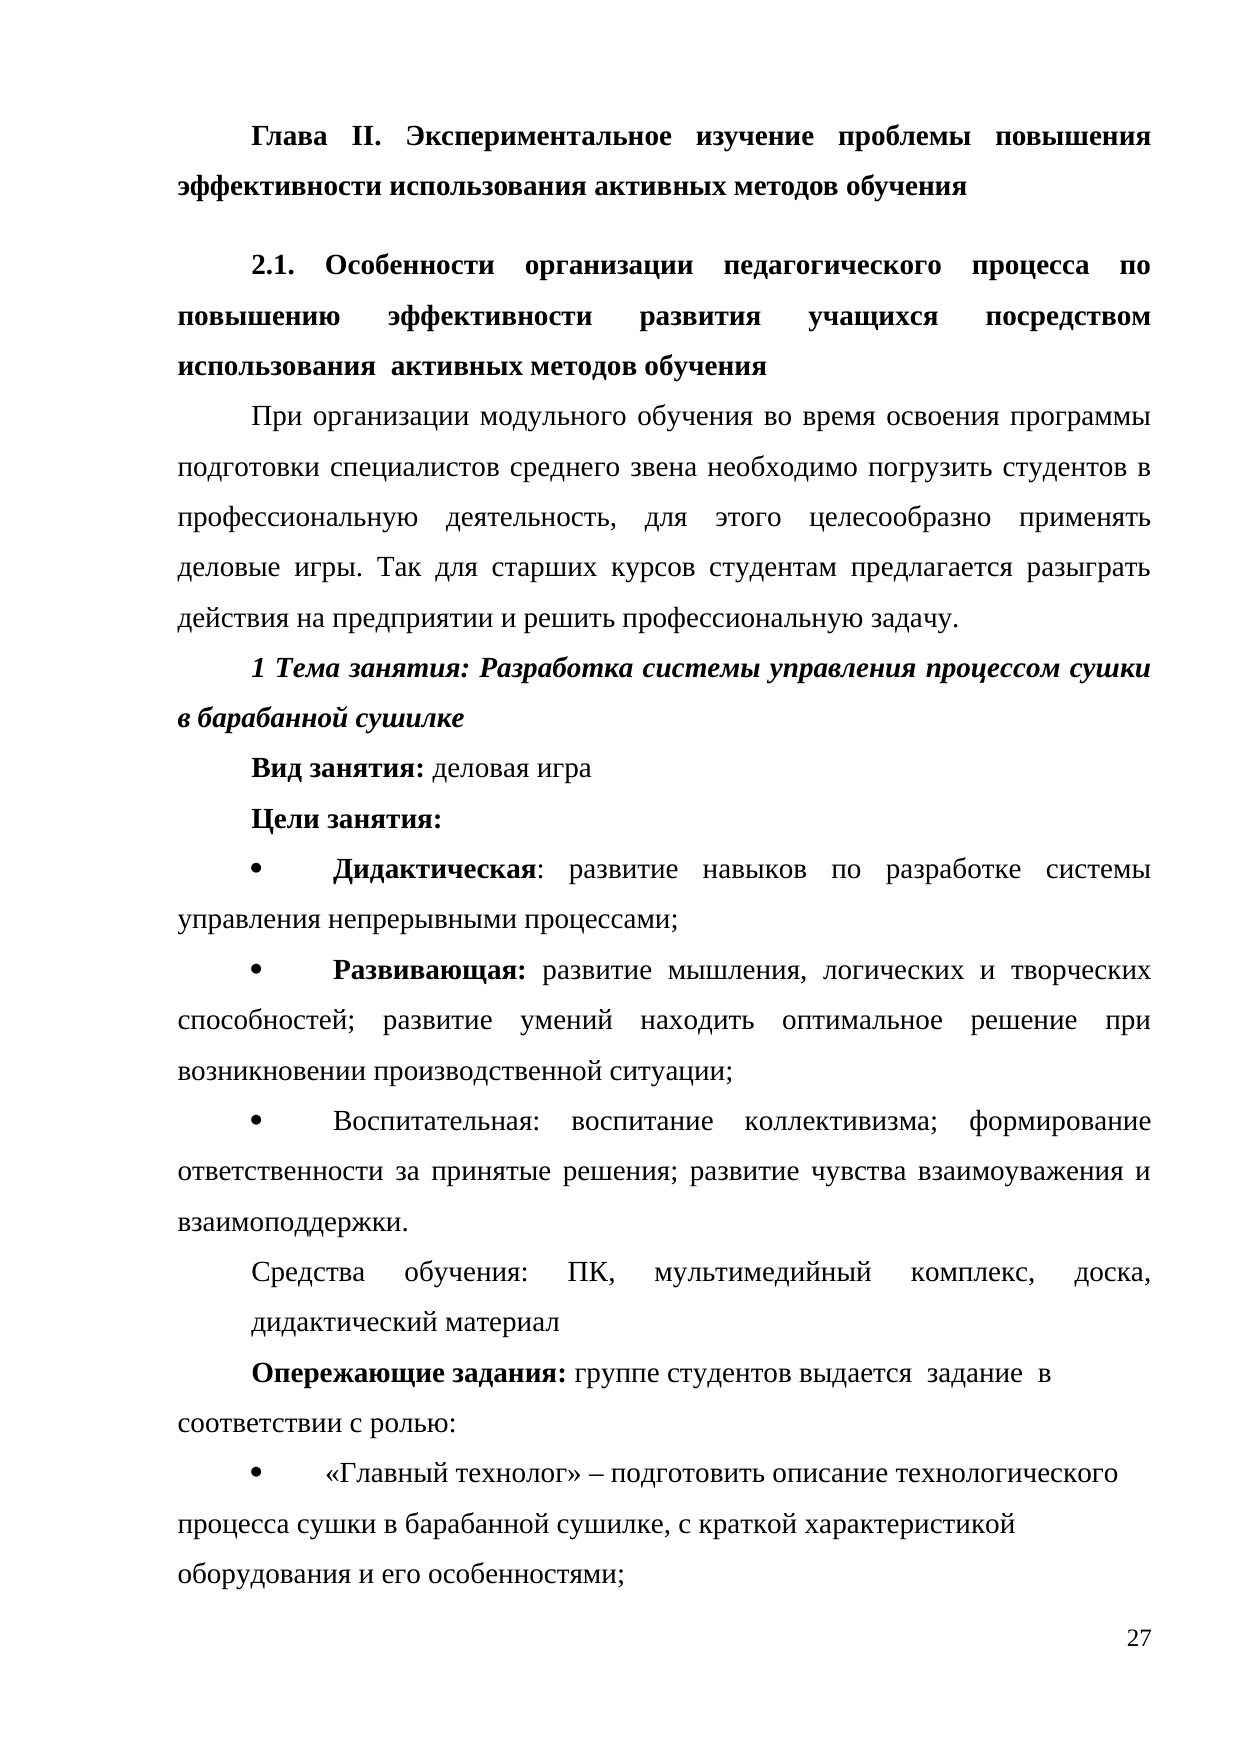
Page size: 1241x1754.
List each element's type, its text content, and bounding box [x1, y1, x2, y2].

list «Главный технолог» – подготовить описание технологического процесса сушки в барабанной сушилке, с краткой характеристикой оборудования и его особенностями; [177, 1455, 1152, 1589]
subtitle При организации модульного обучения во время освоения программы подготовки специалистов среднего звена необходимо погрузить студентов в профессиональную деятельность, для этого целесообразно применять деловые игры. Так для старших курсов студентам предлагается разыграть действия на предприятии и решить профессиональную задачу. [177, 398, 1152, 633]
subtitle Глава II. Экспериментальное изучение проблемы повышения эффективности использования активных методов обучения [177, 118, 1152, 202]
text Вид занятия: деловая игра [177, 751, 1152, 784]
text Опережающие задания: группе студентов выдается задание в соответствии с ролью: [177, 1355, 1152, 1438]
subtitle 2.1. Особенности организации педагогического процесса по повышению эффективности развития учащихся посредством использования активных методов обучения [177, 247, 1152, 382]
subtitle 1 Тема занятия: Разработка системы управления процессом сушки в барабанной сушилке [177, 650, 1152, 734]
text Цели занятия: [177, 801, 1152, 834]
text Средства обучения: ПК, мультимедийный комплекс, доска, дидактический материал [251, 1254, 1152, 1338]
list Развивающая: развитие мышления, логических и творческих способностей; развитие умений находить оптимальное решение при возникновении производственной ситуации; [177, 952, 1152, 1086]
list Дидактическая: развитие навыков по разработке системы управления непрерывными процессами; [177, 851, 1152, 935]
list Воспитательная: воспитание коллективизма; формирование ответственности за принятые решения; развитие чувства взаимоуважения и взаимоподдержки. [177, 1103, 1152, 1237]
